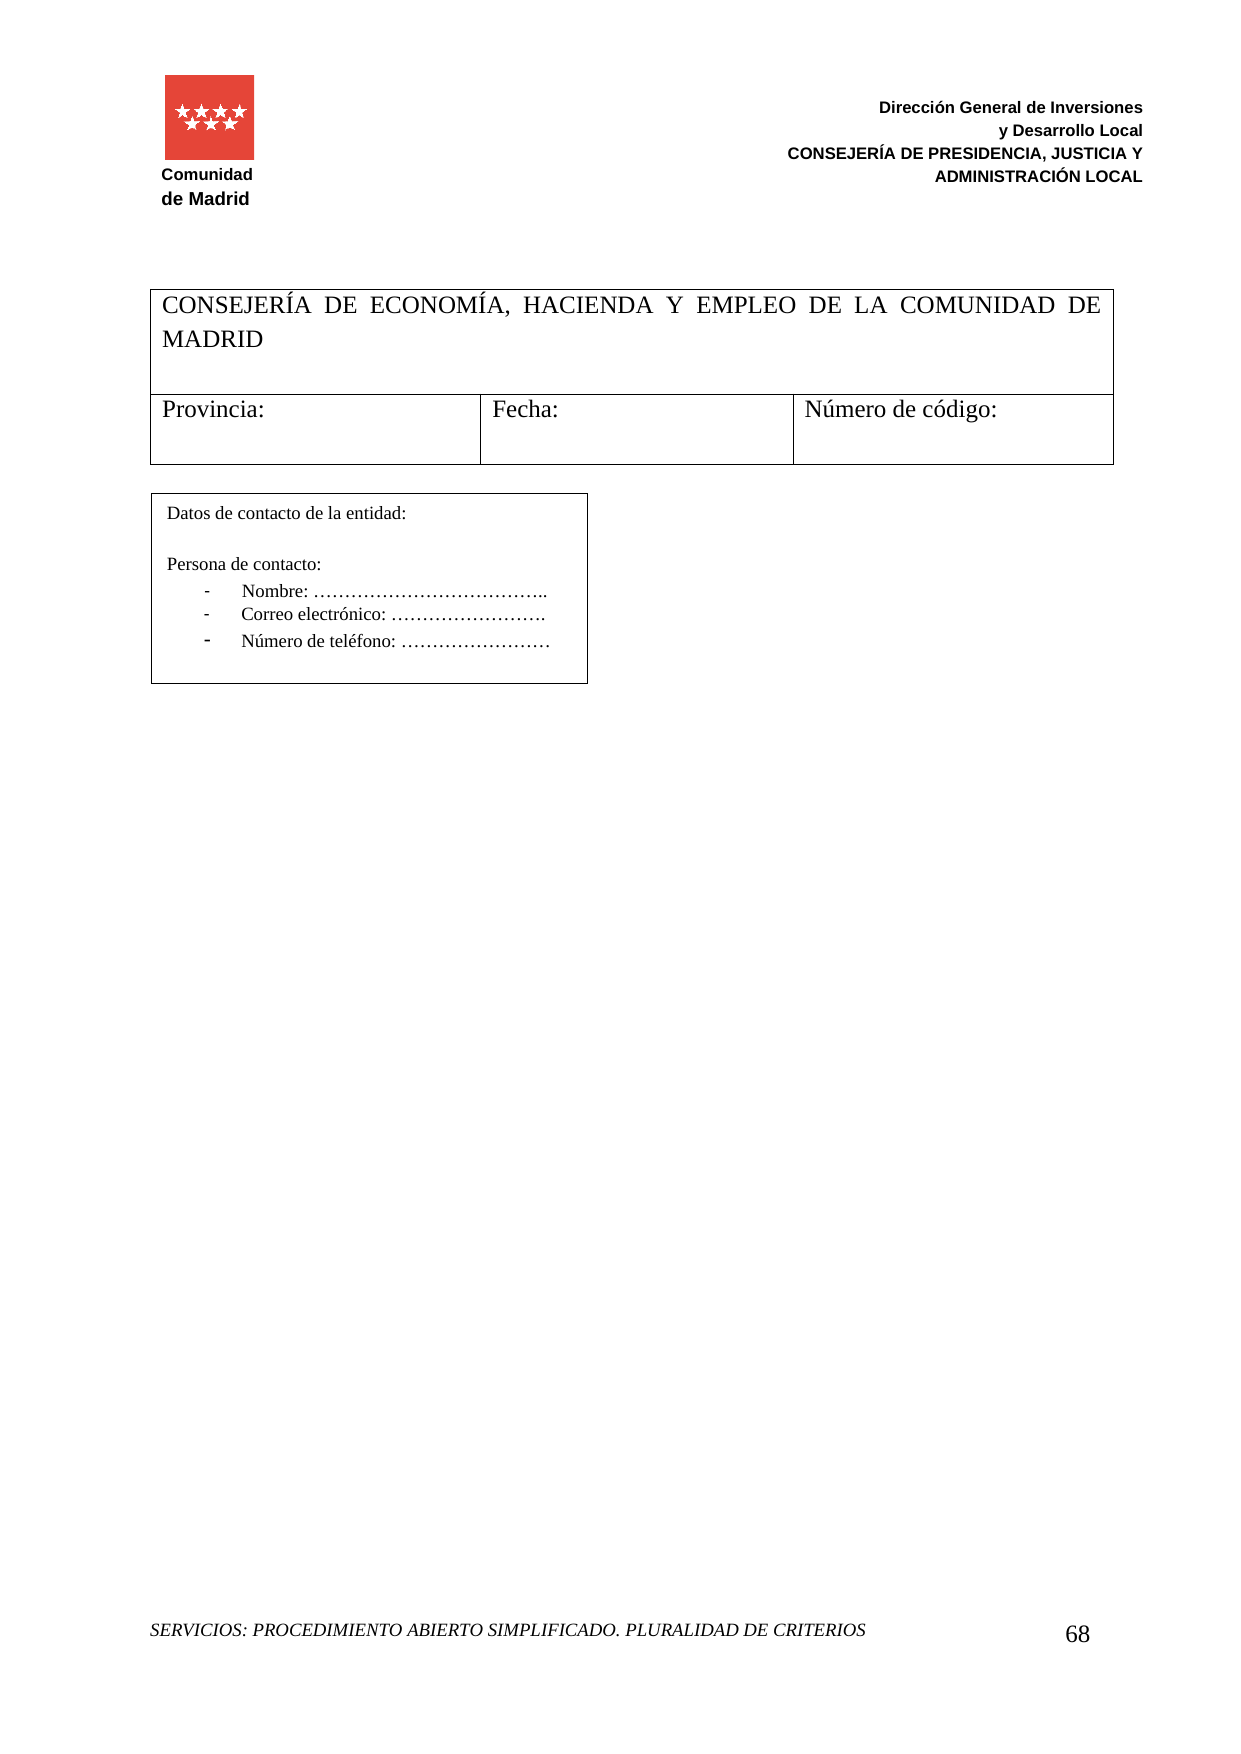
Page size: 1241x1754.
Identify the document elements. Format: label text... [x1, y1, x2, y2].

table_cell Provincia: [151, 395, 480, 463]
table_cell Fecha: [481, 395, 793, 463]
table_cell Número de código: [794, 395, 1113, 463]
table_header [151, 290, 1113, 393]
